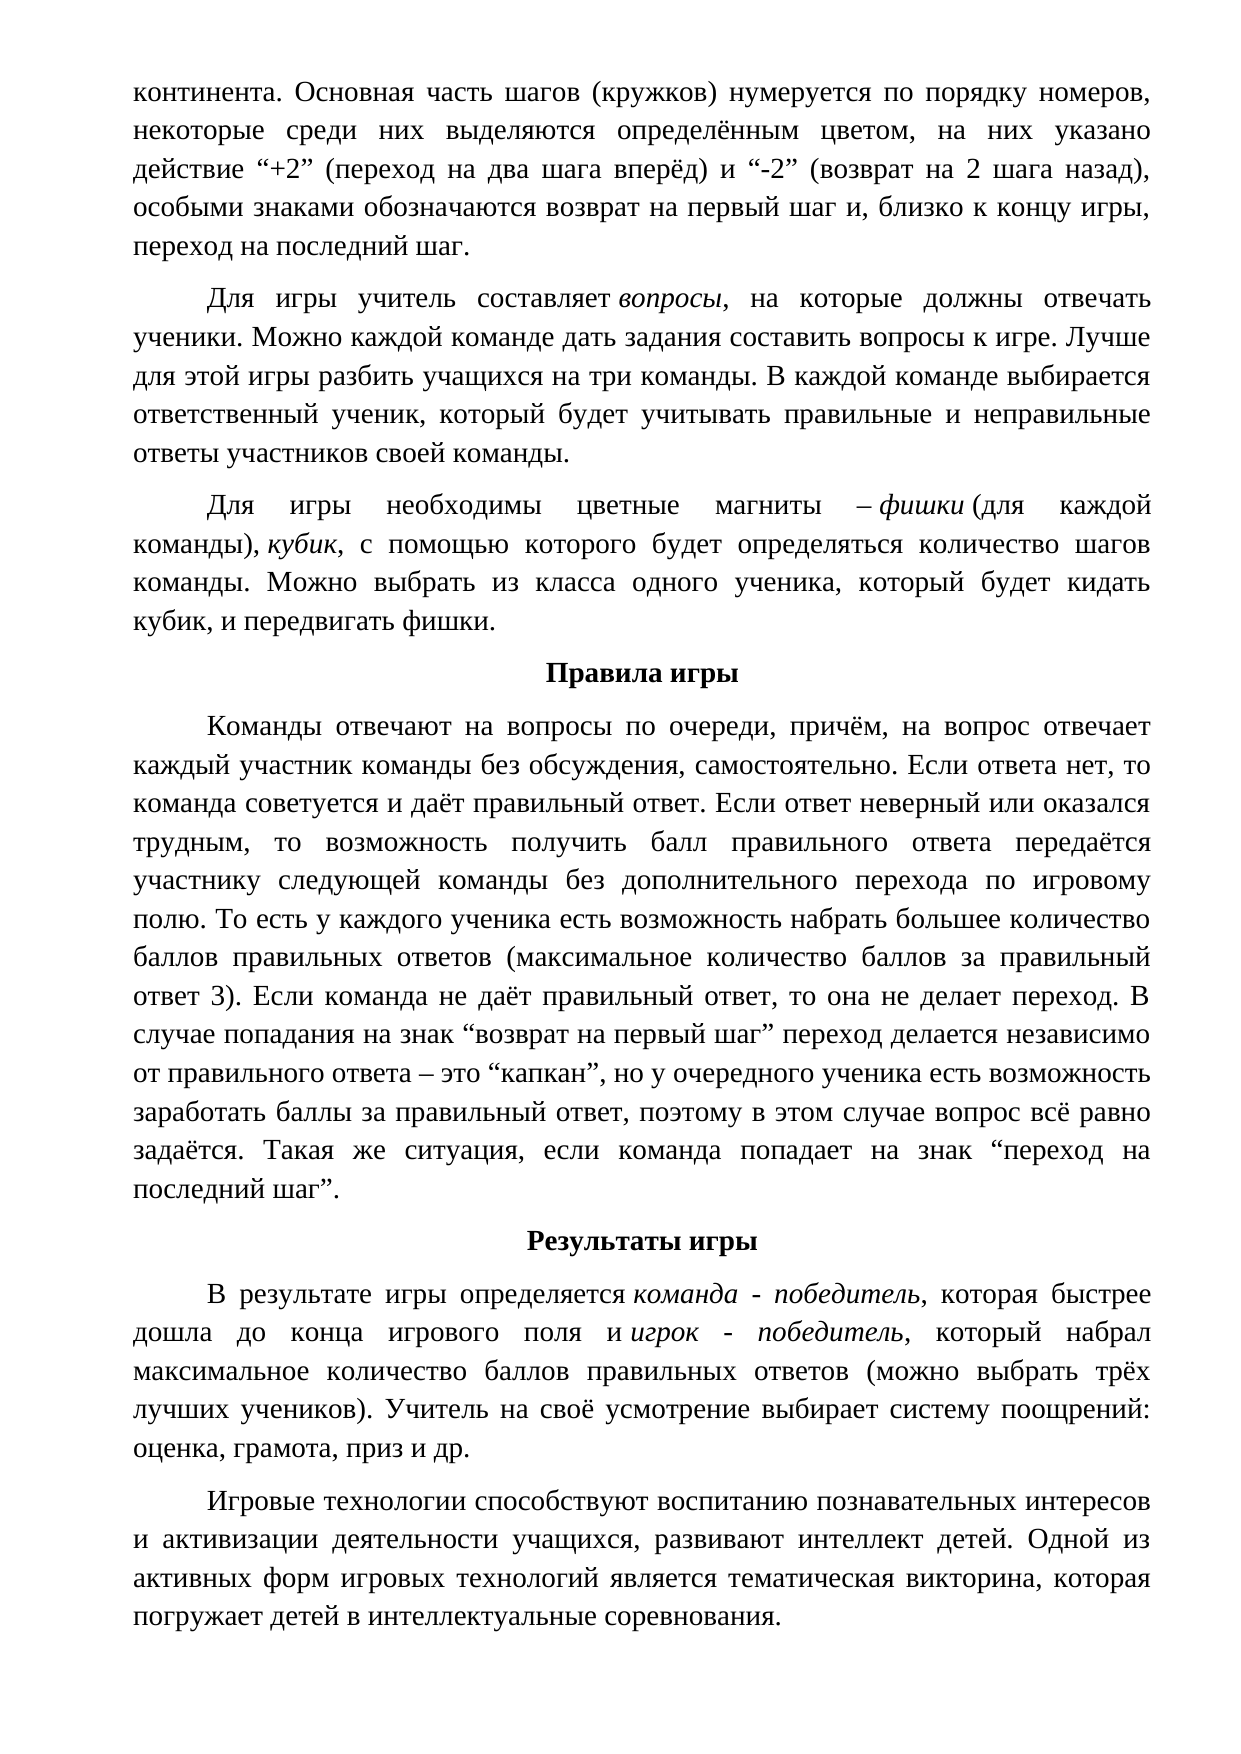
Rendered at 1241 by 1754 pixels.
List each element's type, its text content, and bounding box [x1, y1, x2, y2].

text В результате игры определяется команда - победитель, которая быстрее дошла до конца игрового поля и игрок - победитель, который набрал максимальное количество баллов правильных ответов (можно выбрать трёх лучших учеников). Учитель на своё усмотрение выбирает систему поощрений: оценка, грамота, приз и др. [133, 1276, 1152, 1464]
text Команды отвечают на вопросы по очереди, причём, на вопрос отвечает каждый участник команды без обсуждения, самостоятельно. Если ответа нет, то команда советуется и даёт правильный ответ. Если ответ неверный или оказался трудным, то возможность получить балл правильного ответа передаётся участнику следующей команды без дополнительного перехода по игровому полю. То есть у каждого ученика есть возможность набрать большее количество баллов правильных ответов (максимальное количество баллов за правильный ответ 3). Если команда не даёт правильный ответ, то она не делает переход. В случае попадания на знак “возврат на первый шаг” переход делается независимо от правильного ответа – это “капкан”, но у очередного ученика есть возможность заработать баллы за правильный ответ, поэтому в этом случае вопрос всё равно задаётся. Такая же ситуация, если команда попадает на знак “переход на последний шаг”. [133, 708, 1152, 1204]
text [133, 74, 1152, 262]
text Результаты игры [133, 1223, 1152, 1257]
text Для игры учитель составляет вопросы, на которые должны отвечать ученики. Можно каждой команде дать задания составить вопросы к игре. Лучше для этой игры разбить учащихся на три команды. В каждой команде выбирается ответственный ученик, который будет учитывать правильные и неправильные ответы участников своей команды. [133, 281, 1152, 468]
text Правила игры [133, 656, 1152, 689]
text Игровые технологии способствуют воспитанию познавательных интересов и активизации деятельности учащихся, развивают интеллект детей. Одной из активных форм игровых технологий является тематическая викторина, которая погружает детей в интеллектуальные соревнования. [133, 1483, 1152, 1632]
text Для игры необходимы цветные магниты – фишки (для каждой команды), кубик, с помощью которого будет определяться количество шагов команды. Можно выбрать из класса одного ученика, который будет кидать кубик, и передвигать фишки. [133, 487, 1152, 637]
